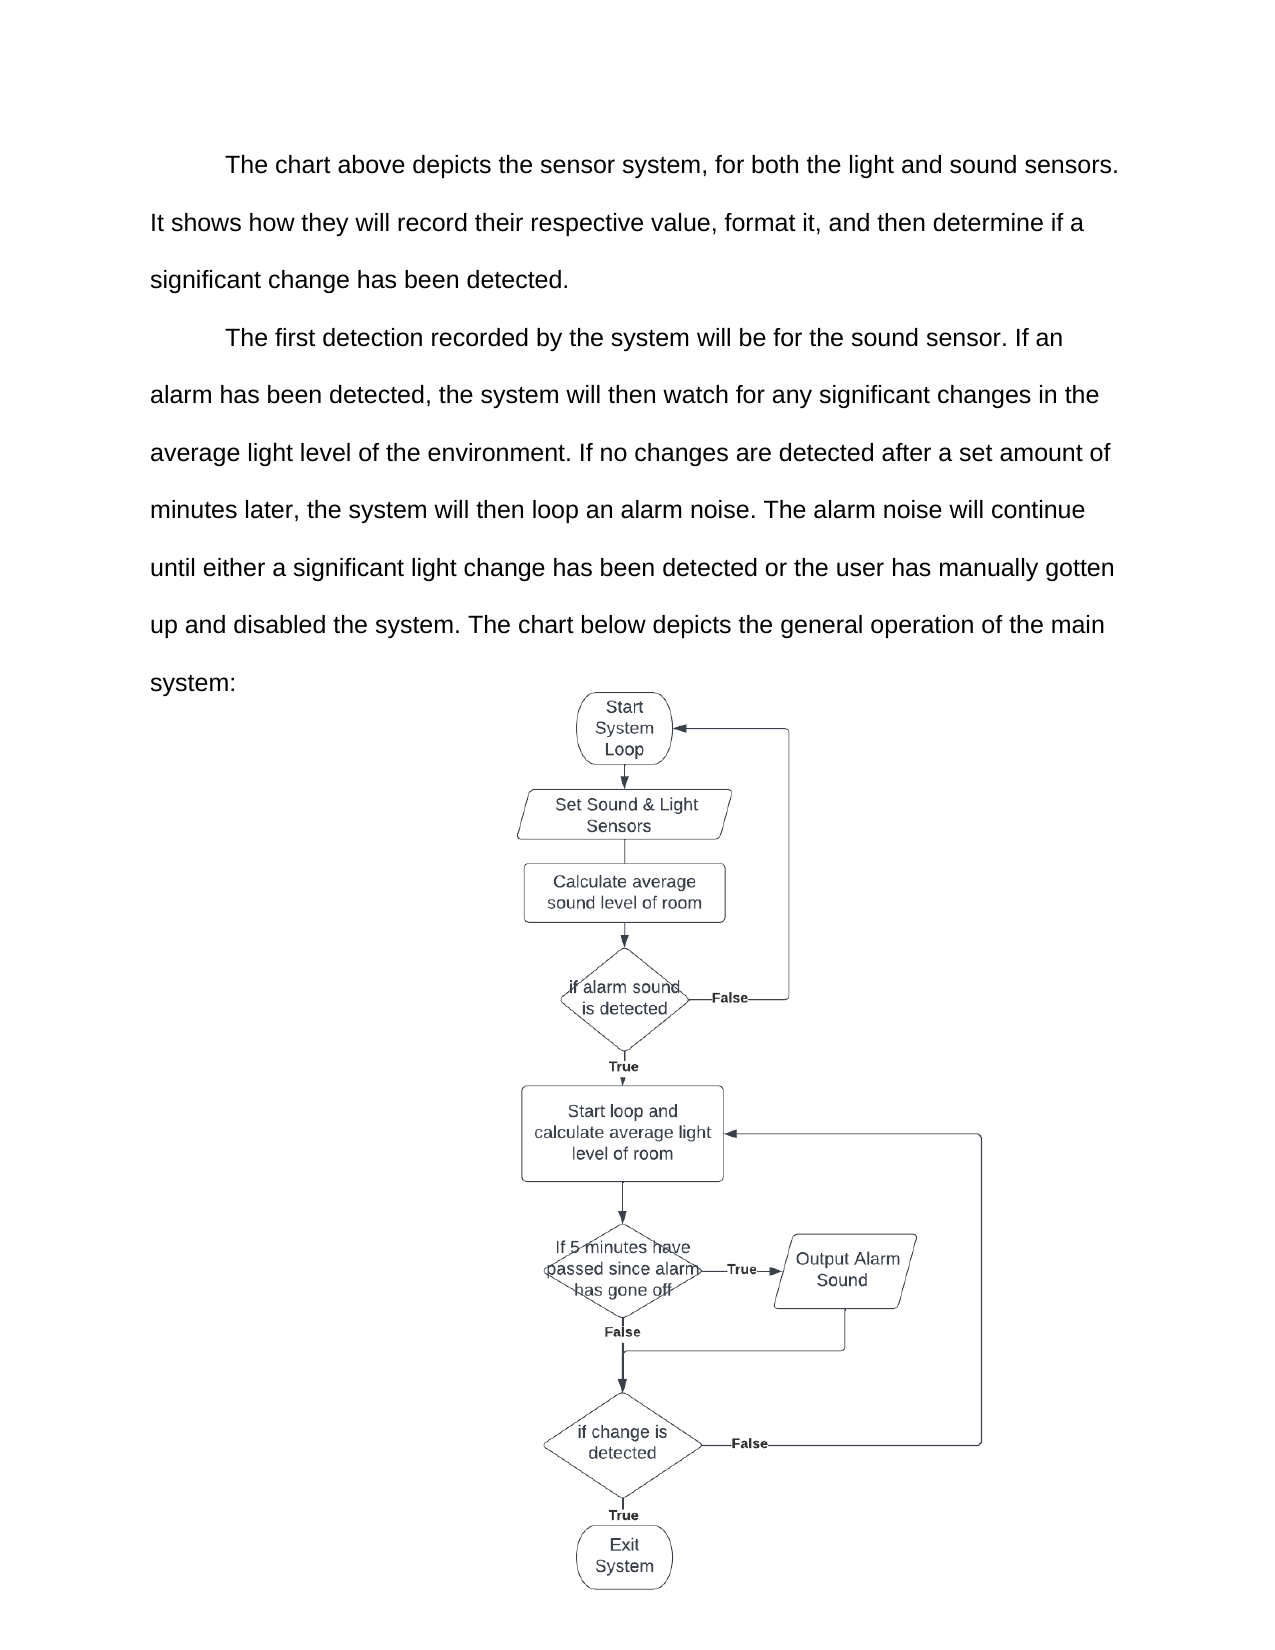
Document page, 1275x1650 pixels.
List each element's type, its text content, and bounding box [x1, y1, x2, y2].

picture [476, 696, 1011, 1650]
text The first detection recorded by the system will be for the sound sensor. If an alarm has been detected, the system will then watch for any significant changes in the average light level of the environment. If no changes are detected after a set amount of minutes later, the system will then loop an alarm noise. The alarm noise will continue until either a significant light change has been detected or the user has manually gotten up and disabled the system. The chart below depicts the general operation of the main system: [150, 322, 1125, 696]
text The chart above depicts the sensor system, for both the light and sound sensors. It shows how they will record their respective value, format it, and then determine if a significant change has been detected. [150, 150, 1125, 294]
